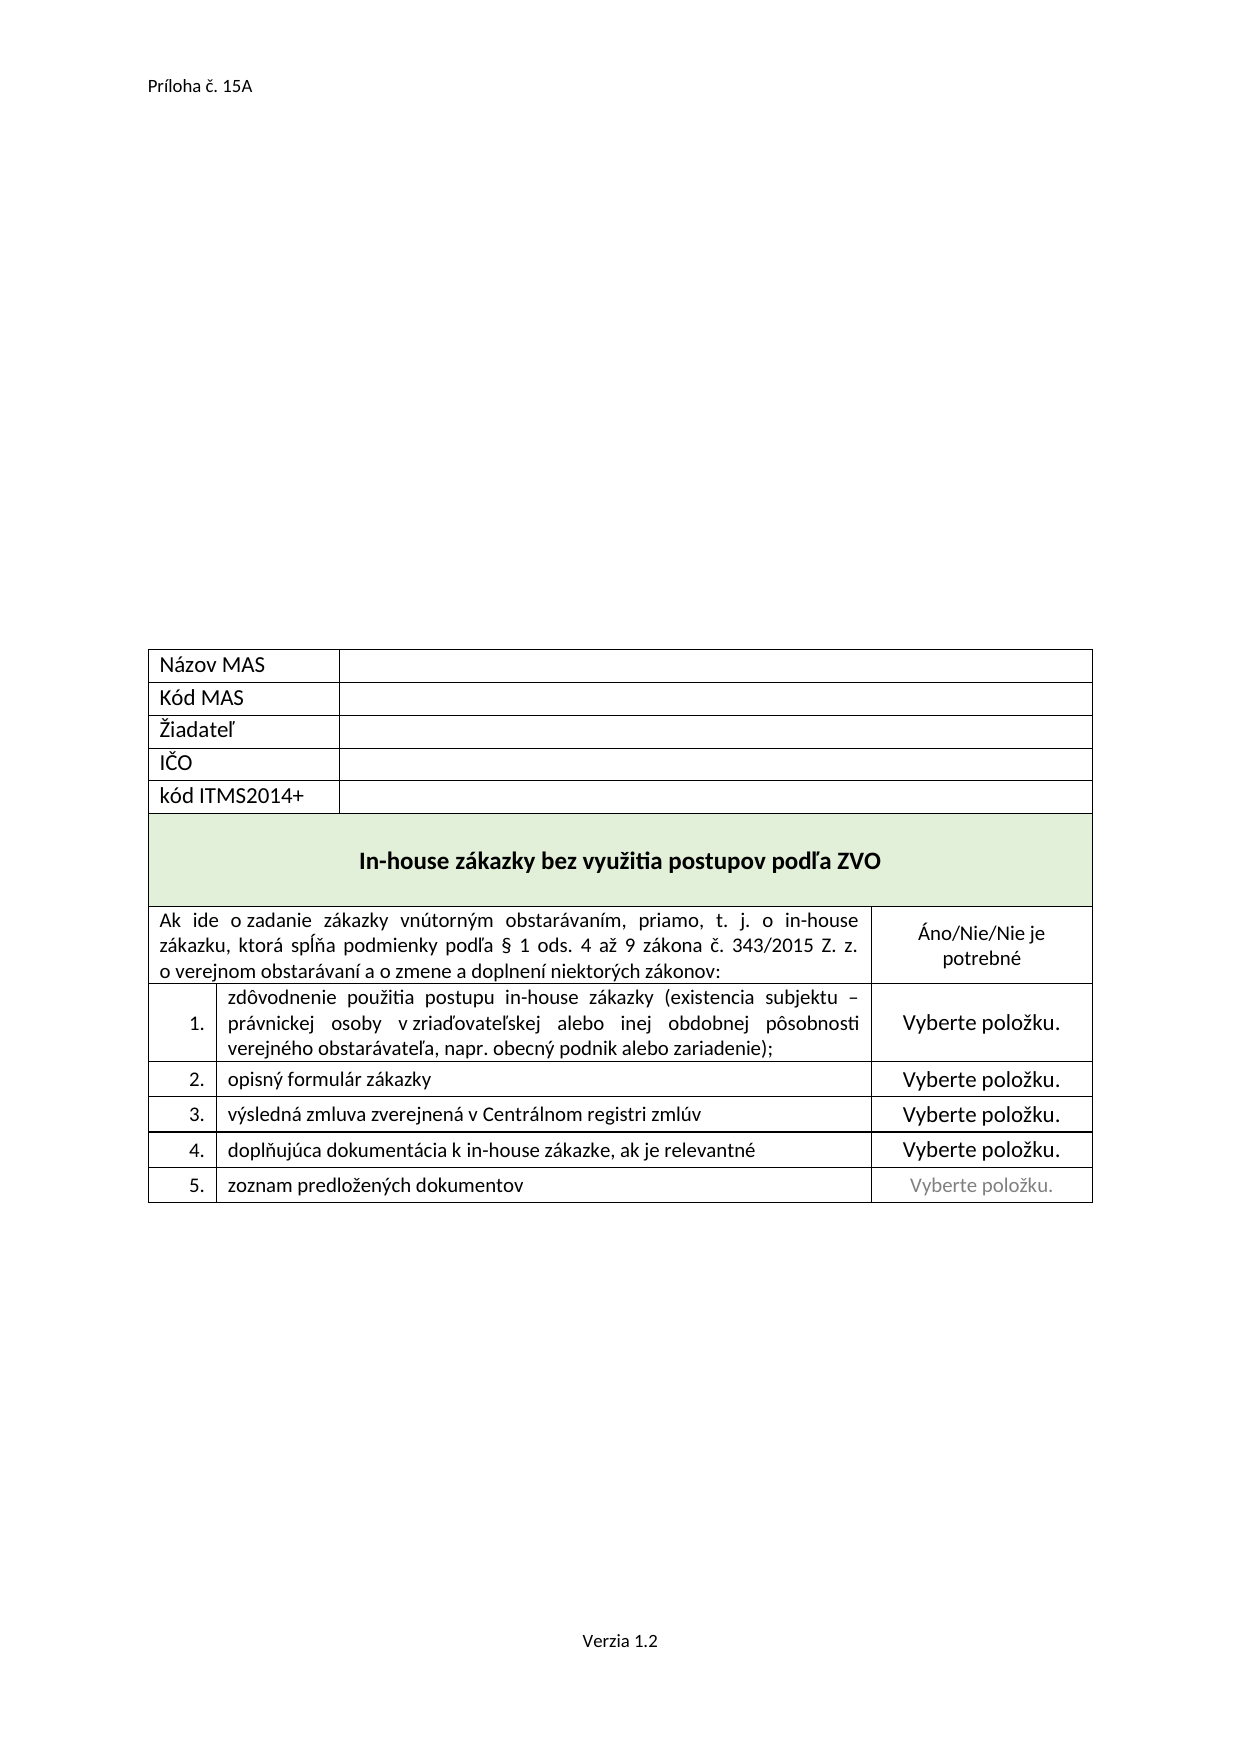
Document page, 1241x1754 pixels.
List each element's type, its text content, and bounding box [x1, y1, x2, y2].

table_cell zdôvodnenie použitia postupu in-house zákazky (existencia subjektu – právnickej osoby v zriaďovateľskej alebo inej obdobnej pôsobnosti verejného obstarávateľa, napr. obecný podnik alebo zariadenie); [217, 984, 871, 1061]
table_cell [149, 1062, 216, 1096]
table_cell IČO [149, 749, 339, 780]
table_cell opisný formulár zákazky [217, 1062, 871, 1096]
table_cell [872, 1168, 1092, 1202]
table_cell [149, 984, 216, 1061]
table_cell Ak ide o zadanie zákazky vnútorným obstarávaním, priamo, t. j. o in-house zákazku, ktorá spĺňa podmienky podľa § 1 ods. 4 až 9 zákona č. 343/2015 Z. z. o verejnom obstarávaní a o zmene a doplnení niektorých zákonov: [149, 907, 871, 983]
table_cell doplňujúca dokumentácia k in-house zákazke, ak je relevantné [217, 1133, 871, 1167]
table_cell Žiadateľ [149, 716, 339, 747]
table_cell [149, 1133, 216, 1167]
table_header [340, 650, 1092, 682]
table_cell kód ITMS2014+ [149, 781, 339, 813]
table_cell [149, 1168, 216, 1202]
table_cell Kód MAS [149, 683, 339, 714]
table_header Názov MAS [149, 650, 339, 682]
table_cell zoznam predložených dokumentov [217, 1168, 871, 1202]
table_cell [340, 781, 1092, 813]
table_cell výsledná zmluva zverejnená v Centrálnom registri zmlúv [217, 1097, 871, 1131]
table_cell [340, 683, 1092, 714]
table_cell [340, 716, 1092, 747]
table_cell [340, 749, 1092, 780]
table_cell Áno/Nie/Nie je potrebné [872, 907, 1092, 983]
table_cell In-house zákazky bez využitia postupov podľa ZVO [149, 814, 1092, 906]
table_cell [149, 1097, 216, 1131]
